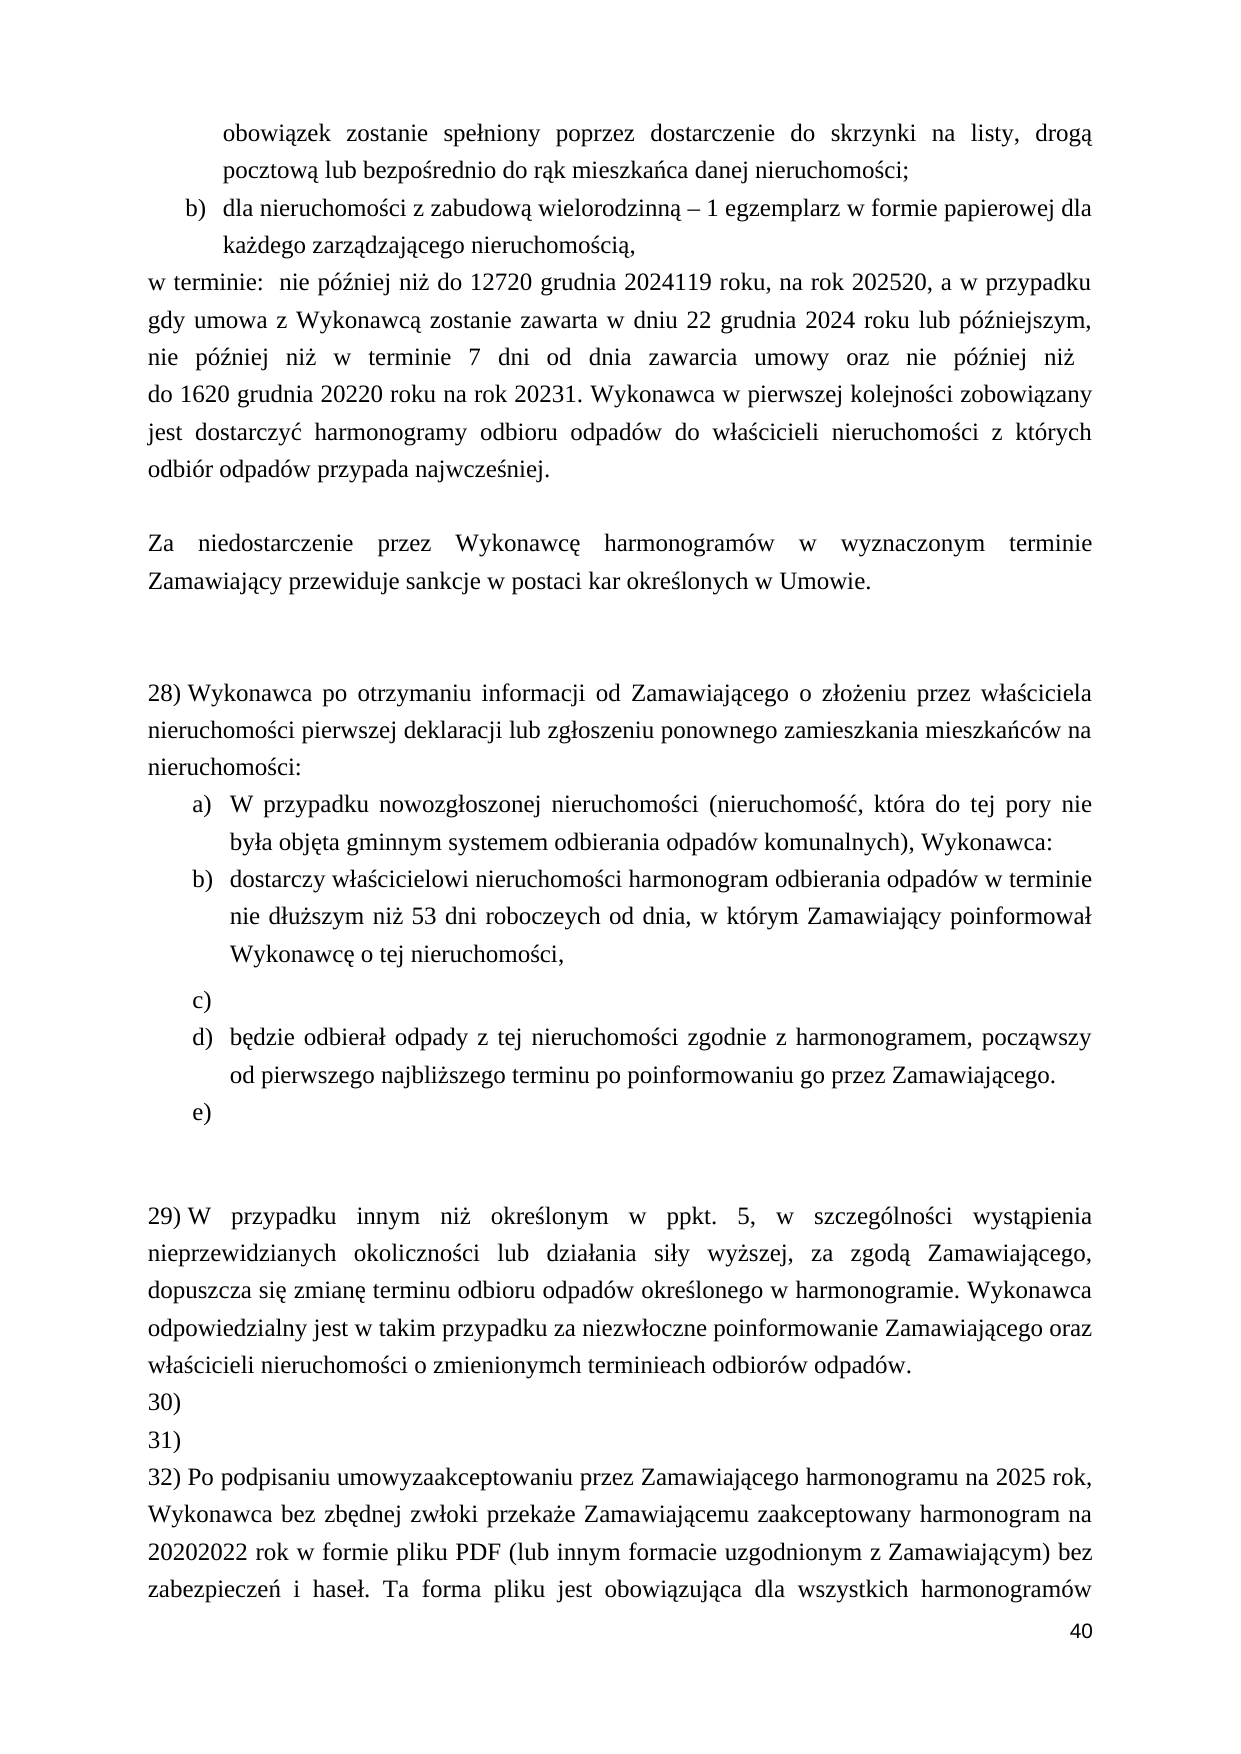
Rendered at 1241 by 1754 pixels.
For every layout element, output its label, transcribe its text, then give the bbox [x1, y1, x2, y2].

list będzie odbierał odpady z tej nieruchomości zgodnie z harmonogramem, począwszy od pierwszego najbliższego terminu po poinformowaniu go przez Zamawiającego. [192, 1013, 1093, 1088]
text w terminienie później niż do grudnia 20 roku na rok 202. [148, 267, 1093, 483]
list dostarczy właścicielowi nieruchomości harmonogram odbierania odpadów w terminie nie dłuższym niżdni robocz od dnia, w którym Zamawiający poinformował Wykonawcę o tej nieruchomości, [192, 864, 1093, 967]
list dla nieruchomości z zabudową wielorodzinną – 1 egzemplarz w formie papierowej dla każdego zarządzającego nieruchomością, [185, 193, 1093, 259]
list W przypadku nieprzewidzianych okoliczności, za zgodą Zamawiającego, dopuszcza się zmianę terminu odbioru odpadów. Wykonawca odpowiedzialny jest w takim przypadku za niezwłoczne poinformowanie Zamawiającego oraz właścicieli nieruchomości o zmieniony termin odbiorów odpadów. [148, 1201, 1093, 1379]
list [148, 1462, 1093, 1603]
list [185, 118, 1093, 184]
